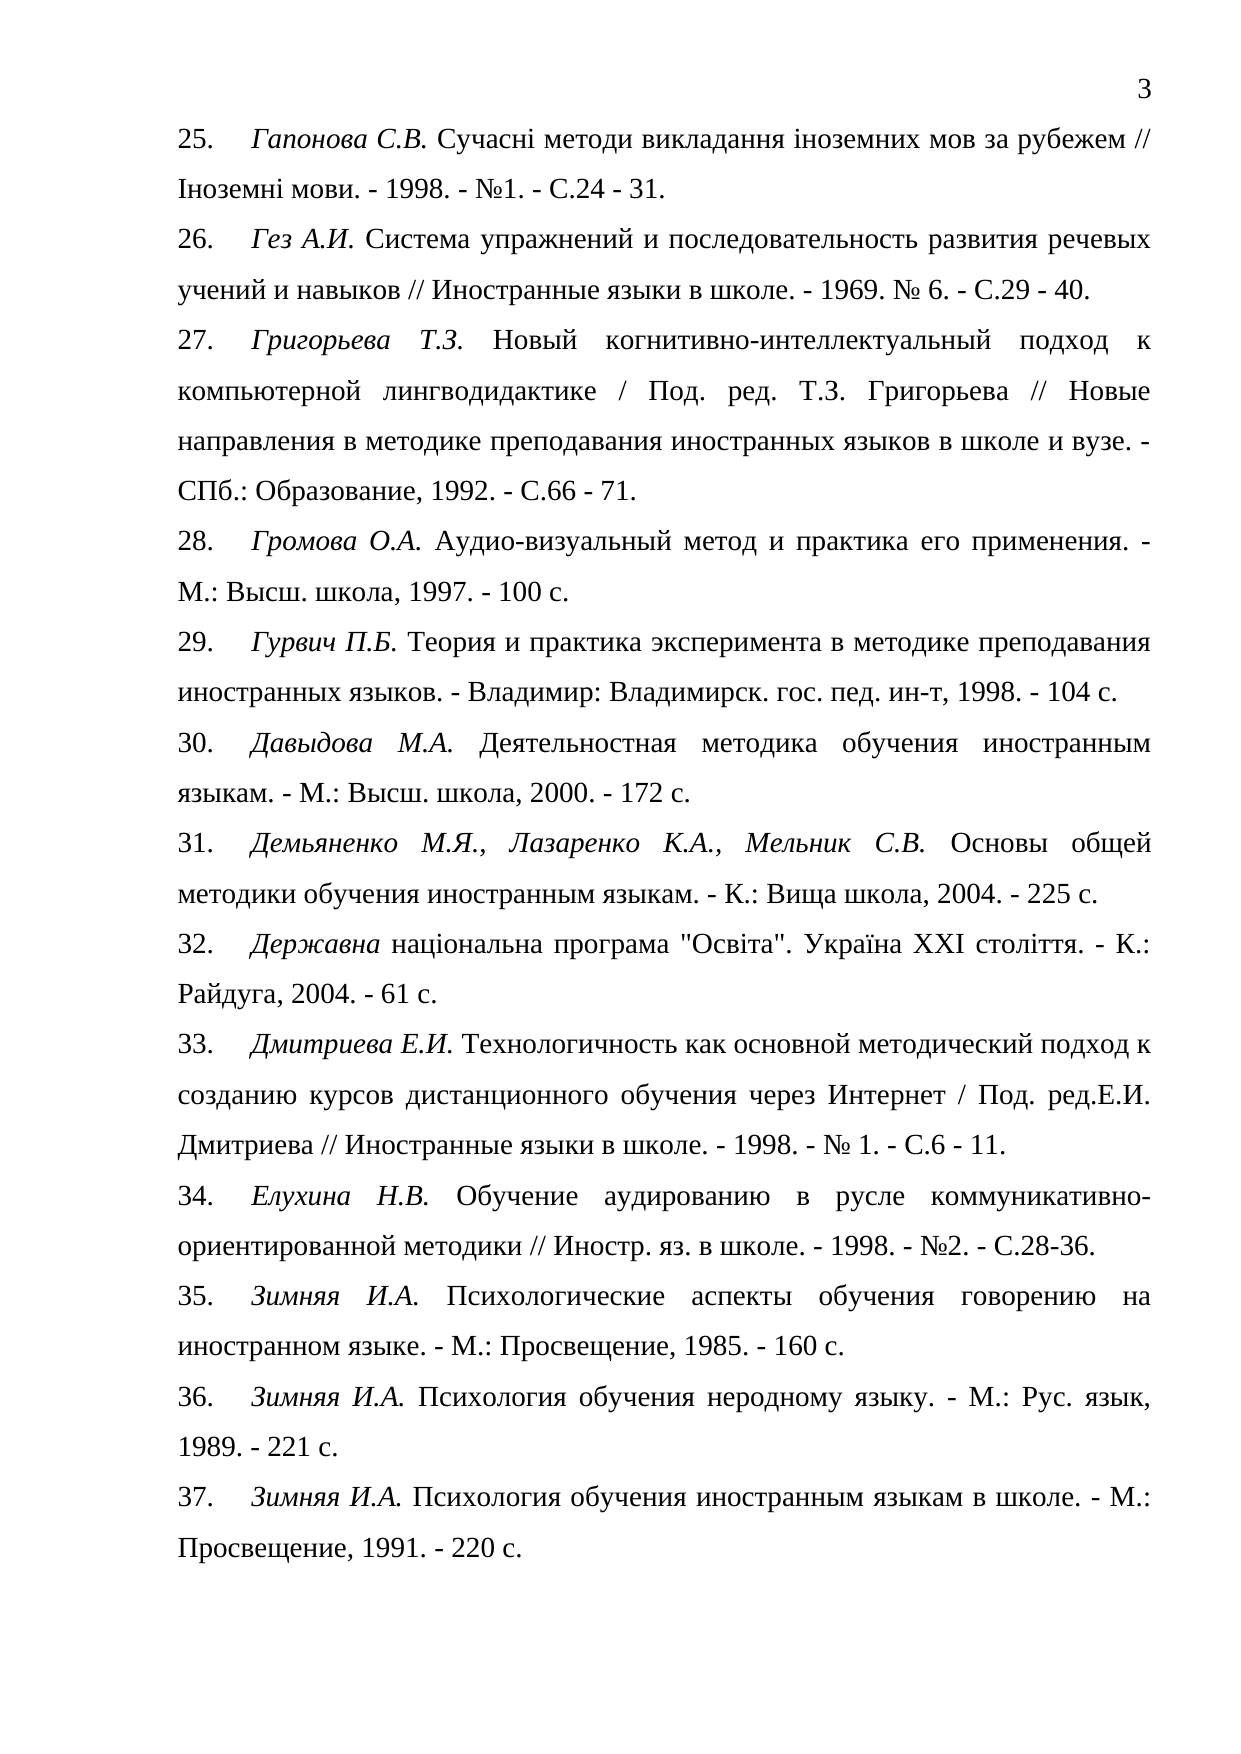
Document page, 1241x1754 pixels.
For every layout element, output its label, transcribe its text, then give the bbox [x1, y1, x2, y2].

text Зимняя И.А. Психология обучения неродному языку. - М.: Рус. язык, 1989. - 221 с. [177, 1379, 1152, 1463]
text Гапонова С.В. Сучасні методи викладання іноземних мов за рубежем // Іноземні мови. - 1998. - №1. - С.24 - 31. [177, 121, 1152, 205]
text Гез А.И. Система упражнений и последовательность развития речевых учений и навыков // Иностранные языки в школе. - 1969. № 6. - С.29 - 40. [177, 222, 1152, 306]
text Елухина Н.В. Обучение аудированию в русле коммуникативно-ориентированной методики // Иностр. яз. в школе. - 1998. - №2. - С.28-36. [177, 1178, 1152, 1261]
text Державна національна програма "Освіта". Україна ХХІ століття. - К.: Райдуга, 2004. - 61 с. [177, 926, 1152, 1010]
text Григорьева Т.З. Новый когнитивно-интеллектуальный подход к компьютерной лингводидактике / Под. ред. Т.З. Григорьева // Новые направления в методике преподавания иностранных языков в школе и вузе. - СПб.: Образование, 1992. - С.66 - 71. [177, 322, 1152, 507]
text Давыдова М.А. Деятельностная методика обучения иностранным языкам. - М.: Высш. школа, 2000. - 172 с. [177, 725, 1152, 809]
text Демьяненко М.Я., Лазаренко К.А., Мельник С.В. Основы общей методики обучения иностранным языкам. - К.: Вища школа, 2004. - 225 с. [177, 825, 1152, 909]
text Зимняя И.А. Психологические аспекты обучения говорению на иностранном языке. - М.: Просвещение, 1985. - 160 с. [177, 1278, 1152, 1362]
text Громова О.А. Аудио-визуальный метод и практика его применения. - М.: Высш. школа, 1997. - 100 с. [177, 523, 1152, 607]
text Дмитриева Е.И. Технологичность как основной методический подход к созданию курсов дистанционного обучения через Интернет / Под. ред.Е.И. Дмитриева // Иностранные языки в школе. - 1998. - № 1. - С.6 - 11. [177, 1027, 1152, 1161]
text Гурвич П.Б. Теория и практика эксперимента в методике преподавания иностранных языков. - Владимир: Владимирск. гос. пед. ин-т, 1998. - 104 с. [177, 624, 1152, 708]
text Зимняя И.А. Психология обучения иностранным языкам в школе. - М.: Просвещение, 1991. - 220 с. [177, 1479, 1152, 1563]
